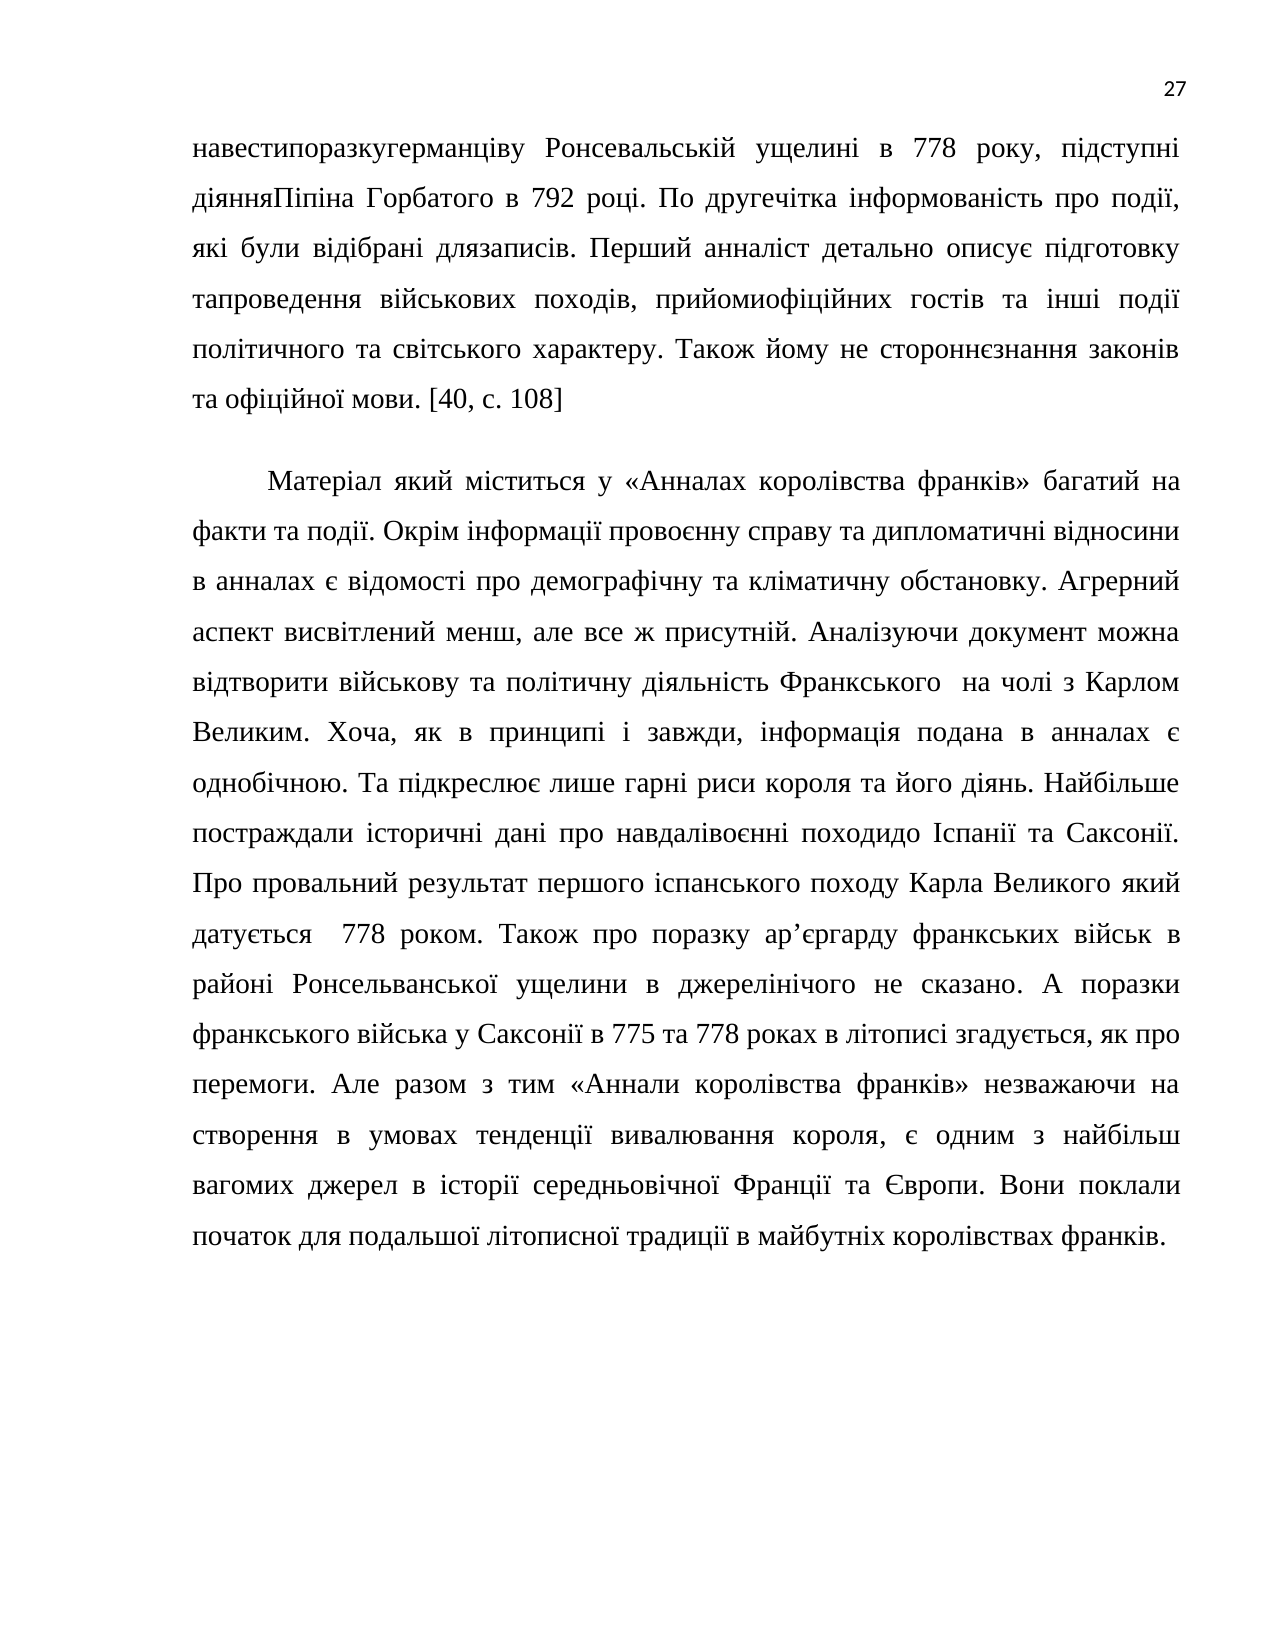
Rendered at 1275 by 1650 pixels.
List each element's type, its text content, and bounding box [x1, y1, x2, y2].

text Матеріал який міститься у «Анналах королівства франків» багатий на факти та події. Окрім інформації провоєнну справу та дипломатичні відносини в анналах є відомості про демографічну та кліматичну обстановку. Агрерний аспект висвітлений менш, але все ж присутній. Аналізуючи документ можна відтворити військову та політичну діяльність Франкського на чолі з Карлом Великим. Хоча, як в принципі і завжди, інформація подана в анналах є однобічною. Та підкреслює лише гарні риси короля та його діянь. Найбільше постраждали історичні дані про навдалівоєнні походидо Іспанії та Саксонії. Про провальний результат першого іспанського походу Карла Великого який датується 778 роком. Також про поразку ар’єргарду франкських військ в районі Ронсельванської ущелини в джерелінічого не сказано. А поразки франкського війська у Саксонії в 775 та 778 роках в літописі згадується, як про перемоги. Але разом з тим «Аннали королівства франків» незважаючи на створення в умовах тенденції вивалювання короля, є одним з найбільш вагомих джерел в історії середньовічної Франції та Європи. Вони поклали початок для подальшої літописної традиції в майбутніх королівствах франків. [192, 463, 1181, 1251]
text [192, 130, 1181, 415]
